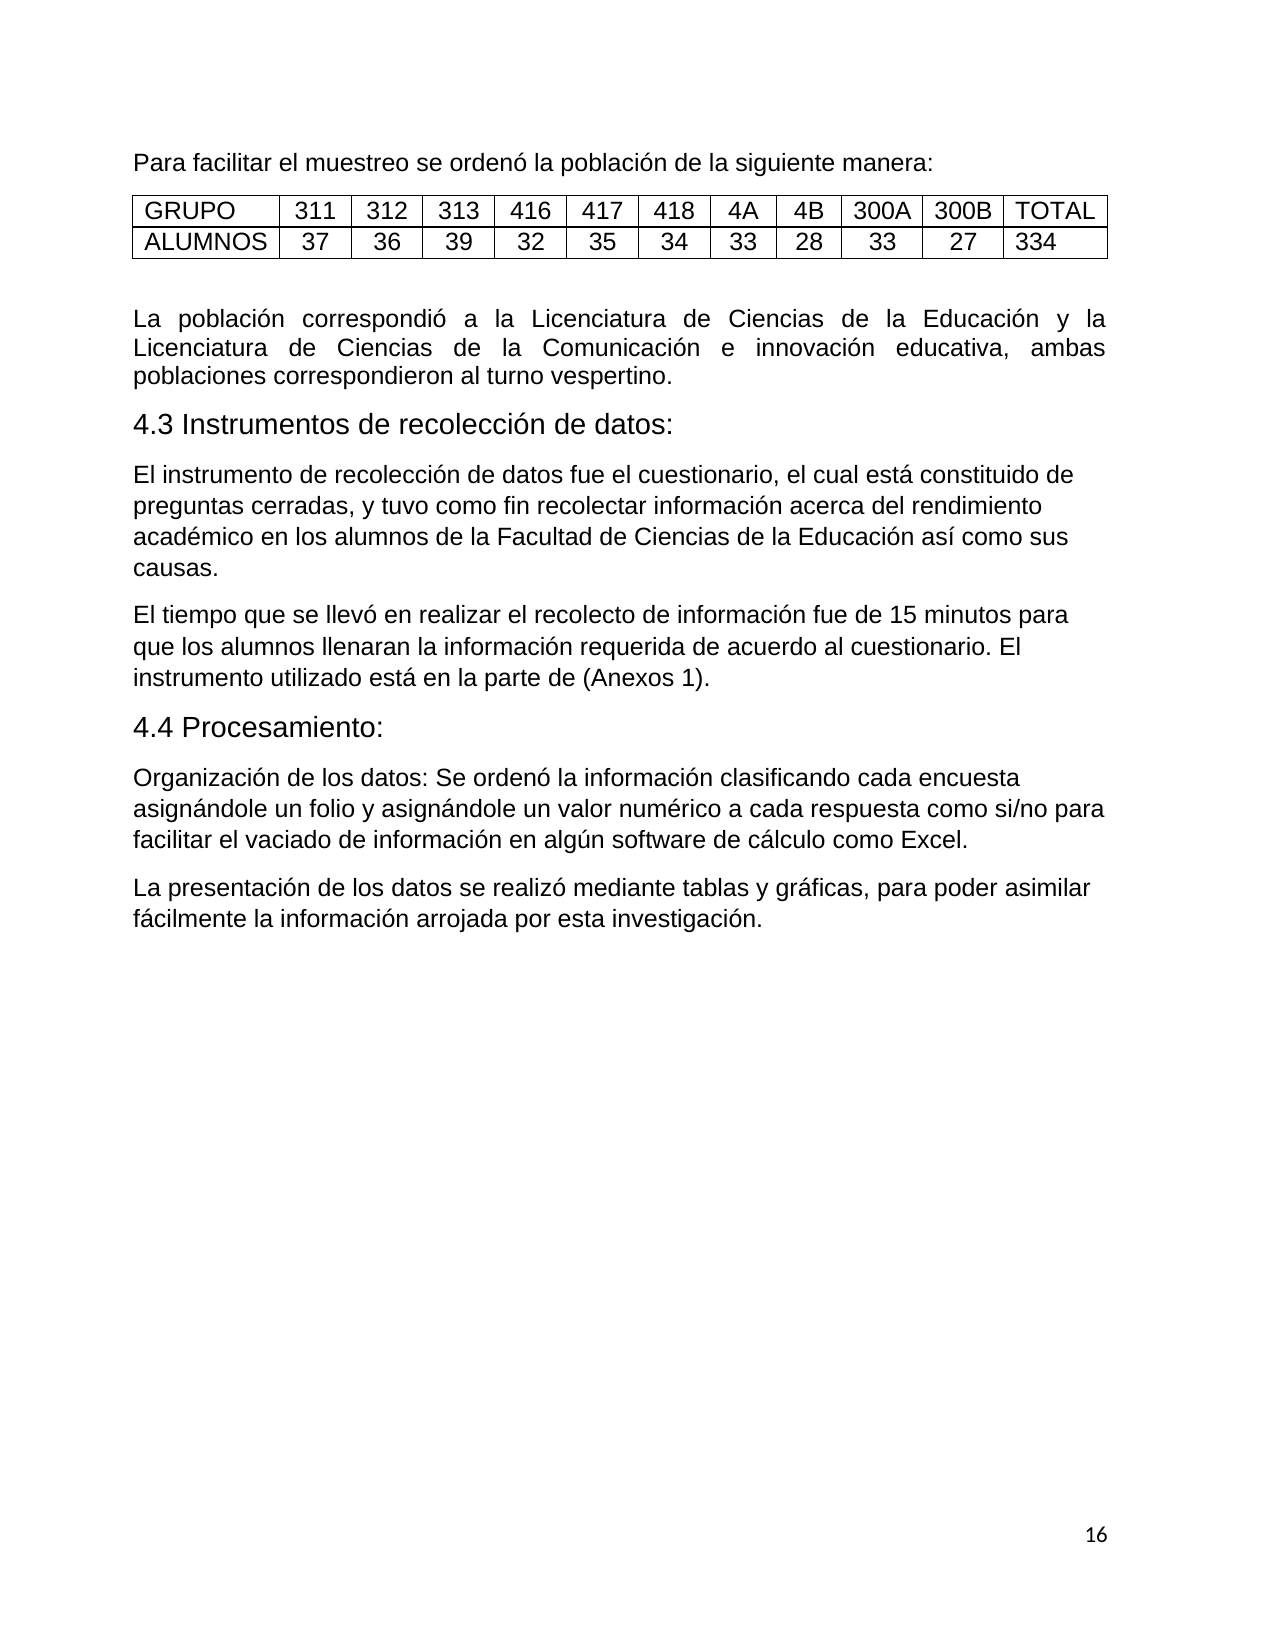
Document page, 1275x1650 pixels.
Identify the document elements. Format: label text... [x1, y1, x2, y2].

table_header 417 [567, 196, 638, 226]
text 4.4 Procesamiento: [133, 710, 1107, 744]
table_header GRUPO [133, 196, 279, 226]
table_cell 32 [495, 228, 566, 257]
table_cell 27 [923, 228, 1003, 257]
text Para facilitar el muestreo se ordenó la población de la siguiente manera: [133, 148, 1107, 176]
table_cell 33 [842, 228, 922, 257]
text Organización de los datos: Se ordenó la información clasificando cada encuesta asignándole un folio y asignándole un valor numérico a cada respuesta como si/no para facilitar el vaciado de información en algún software de cálculo como Excel. [133, 763, 1107, 854]
table_cell 37 [280, 228, 351, 257]
table_cell 36 [352, 228, 422, 257]
table_header 418 [639, 196, 710, 226]
table_cell 33 [711, 228, 776, 257]
table_header 300A [842, 196, 922, 226]
text 4.3 Instrumentos de recolección de datos: [133, 407, 1107, 440]
text El tiempo que se llevó en realizar el recolecto de información fue de 15 minutos para que los alumnos llenaran la información requerida de acuerdo al cuestionario. El instrumento utilizado está en la parte de (Anexos 1). [133, 600, 1107, 691]
text La población correspondió a la Licenciatura de Ciencias de la Educación y la Licenciatura de Ciencias de la Comunicación e innovación educativa, ambas poblaciones correspondieron al turno vespertino. [133, 304, 1107, 390]
table_header 4A [711, 196, 776, 226]
table_header 311 [280, 196, 351, 226]
table_cell 35 [567, 228, 638, 257]
text El instrumento de recolección de datos fue el cuestionario, el cual está constituido de preguntas cerradas, y tuvo como fin recolectar información acerca del rendimiento académico en los alumnos de la Facultad de Ciencias de la Educación así como sus causas. [133, 459, 1107, 581]
table_cell 34 [639, 228, 710, 257]
table_header 312 [352, 196, 422, 226]
text La presentación de los datos se realizó mediante tablas y gráficas, para poder asimilar fácilmente la información arrojada por esta investigación. [133, 873, 1107, 933]
table_cell 39 [423, 228, 494, 257]
table_header 313 [423, 196, 494, 226]
table_header 416 [495, 196, 566, 226]
table_cell 334 [1004, 228, 1107, 257]
table_header TOTAL [1004, 196, 1107, 226]
table_header 300B [923, 196, 1003, 226]
table_cell ALUMNOS [133, 228, 279, 257]
table_cell 28 [777, 228, 841, 257]
table_header 4B [777, 196, 841, 226]
